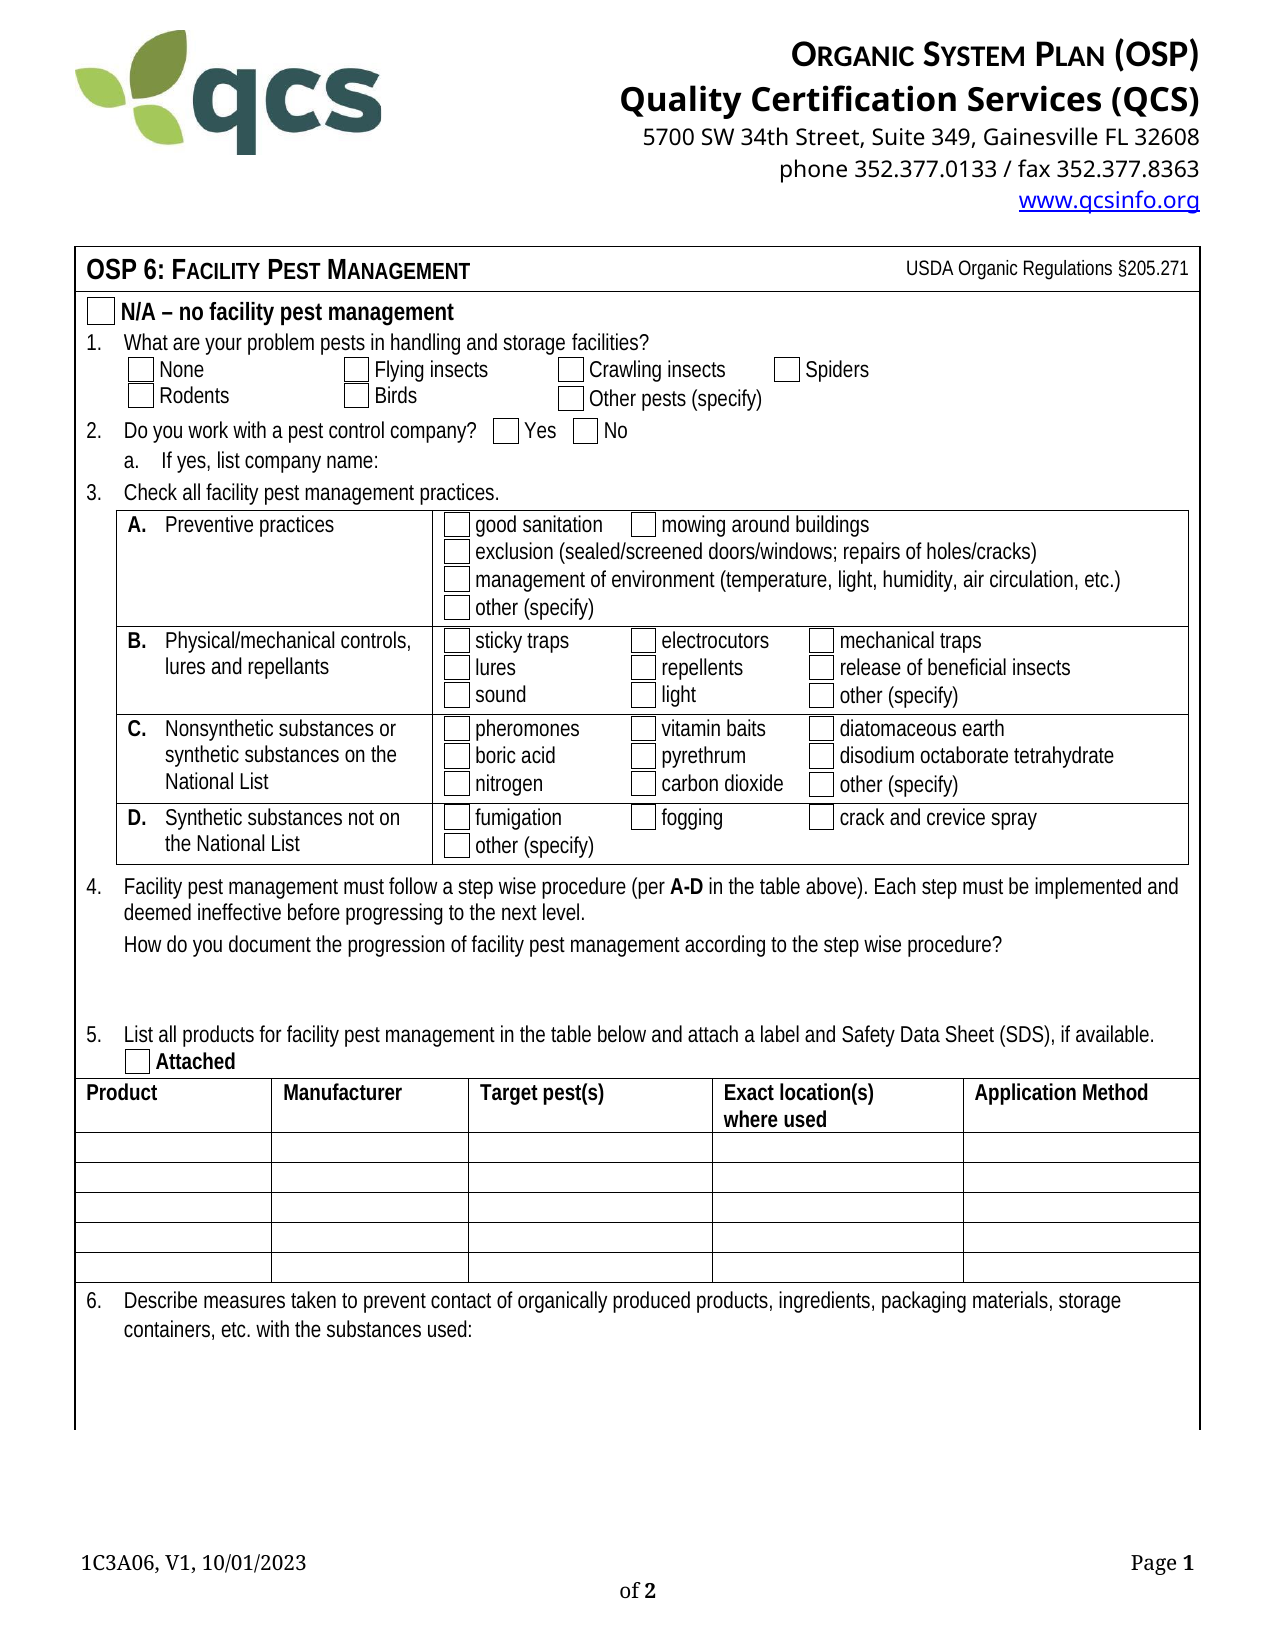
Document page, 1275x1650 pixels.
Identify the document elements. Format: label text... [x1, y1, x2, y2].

table_cell List all products for facility pest management in the table below and attach a label and Safety Data Sheet (SDS), if available. Attached [76, 1021, 1199, 1078]
table_cell [713, 1253, 963, 1282]
picture [75, 30, 382, 155]
table_cell [76, 1223, 271, 1252]
table_cell Target pest(s) [469, 1079, 712, 1132]
table_header OSP 6: Facility Pest Management [76, 247, 635, 291]
table_cell [469, 1253, 712, 1282]
table_cell [964, 1163, 1199, 1192]
table_cell [713, 1163, 963, 1192]
table_cell Application Method [964, 1079, 1199, 1132]
table_cell N/A – no facility pest management What are your problem pests in handling and storage facilities? Do you work with a pest control company? Yes No If yes, list company name: Check all facility pest management practices. Facility pest management must follow a step wise procedure (per A-D in the table above). Each step must be implemented and deemed ineffective before progressing to the next level. How do you document the progression of facility pest management according to the step wise procedure? [76, 292, 1199, 1021]
table_cell [964, 1223, 1199, 1252]
table_cell [964, 1253, 1199, 1282]
table_header USDA Organic Regulations §205.271 [635, 247, 1199, 291]
table_cell [964, 1193, 1199, 1222]
table_cell [272, 1163, 468, 1192]
table_cell [469, 1133, 712, 1162]
table_cell [76, 1163, 271, 1192]
table_cell Manufacturer [272, 1079, 468, 1132]
table_cell [272, 1133, 468, 1162]
table_cell [713, 1193, 963, 1222]
table_cell [76, 1133, 271, 1162]
table_cell [76, 1193, 271, 1222]
table_cell [272, 1253, 468, 1282]
table_cell [469, 1223, 712, 1252]
table_cell [713, 1223, 963, 1252]
table_cell [76, 1253, 271, 1282]
table_cell [272, 1193, 468, 1222]
table_cell [469, 1193, 712, 1222]
table_cell Describe measures taken to prevent contact of organically produced products, ingredients, packaging materials, storage containers, etc. with the substances used: [76, 1283, 1199, 1430]
table_cell [713, 1133, 963, 1162]
table_cell [272, 1223, 468, 1252]
table_cell [964, 1133, 1199, 1162]
table_cell [469, 1163, 712, 1192]
table_cell Exact location(s) where used [713, 1079, 963, 1132]
table_cell Product [76, 1079, 271, 1132]
